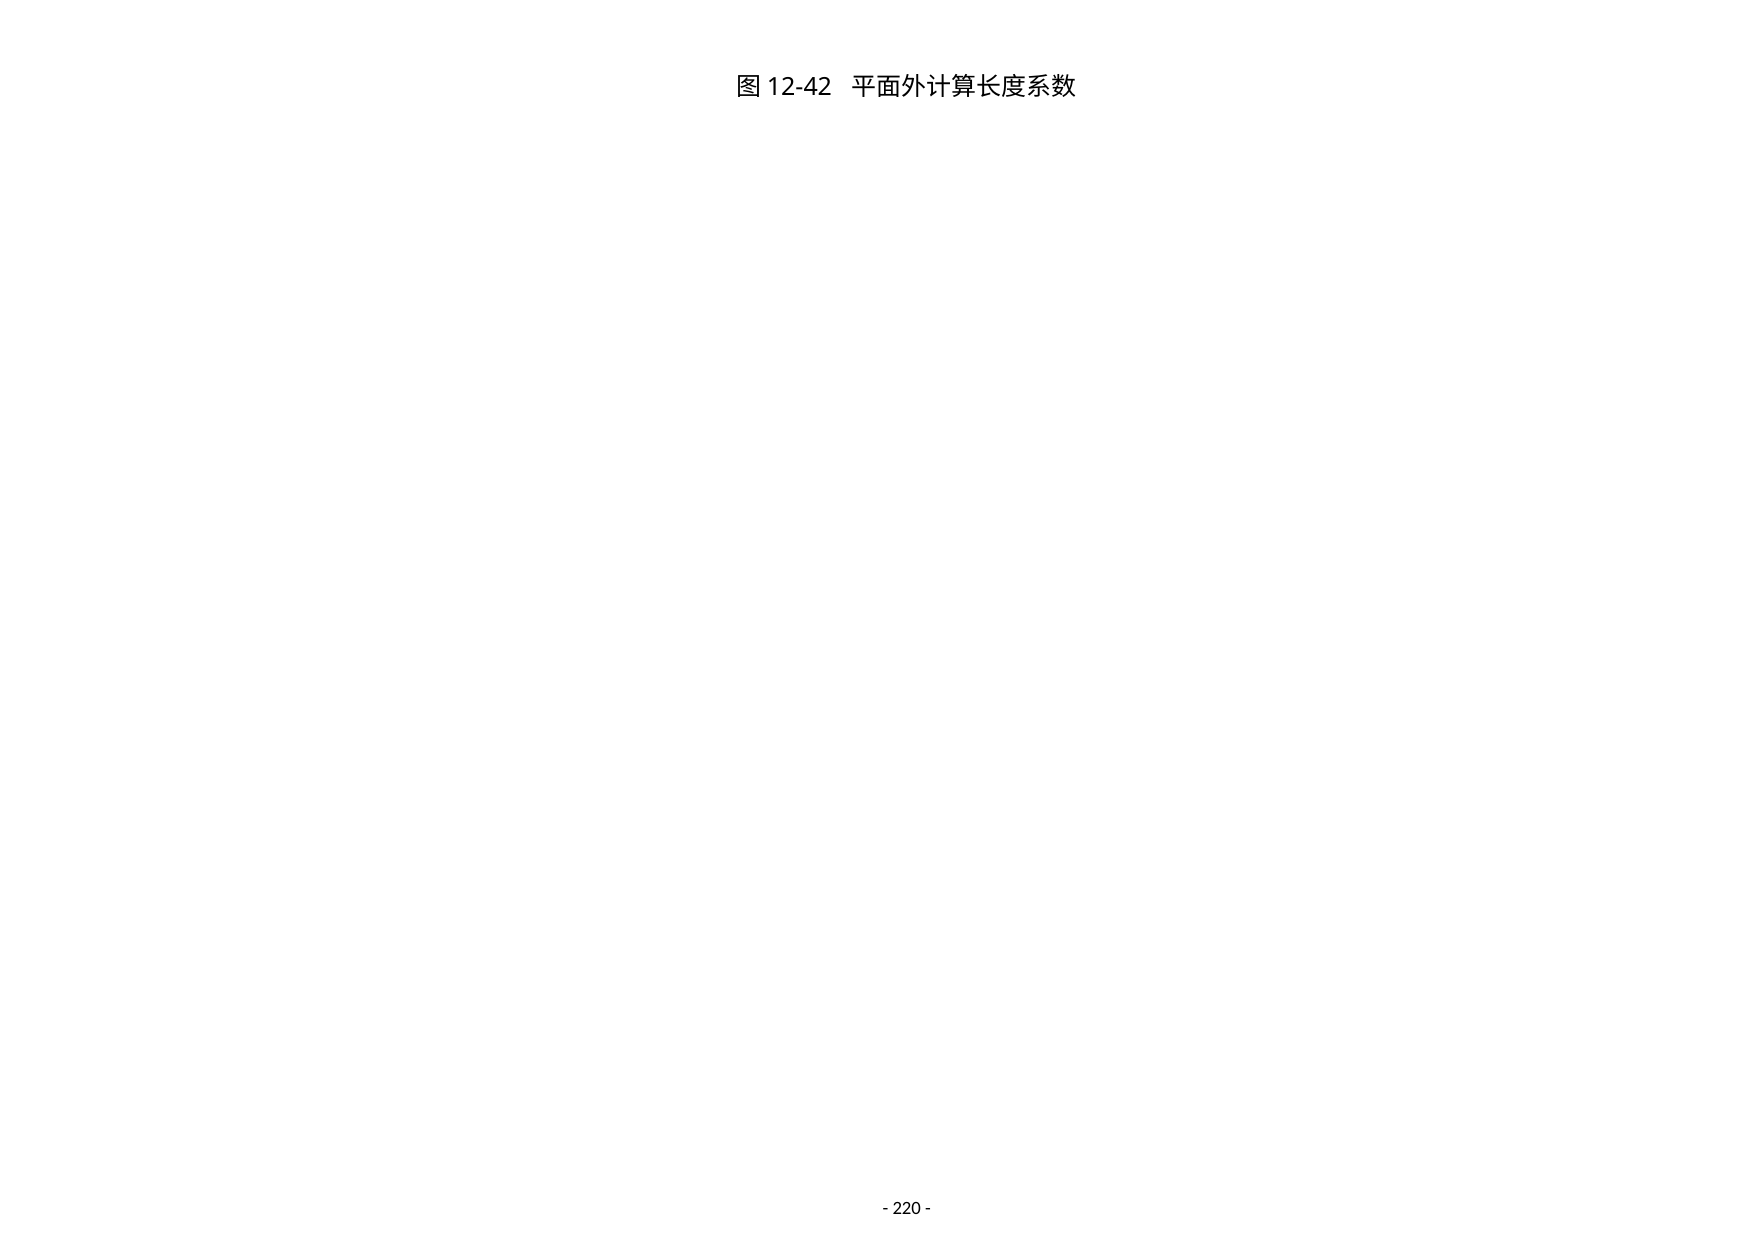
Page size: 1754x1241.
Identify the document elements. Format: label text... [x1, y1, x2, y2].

text 图12-42 平面外计算长度系数 [148, 61, 1665, 108]
